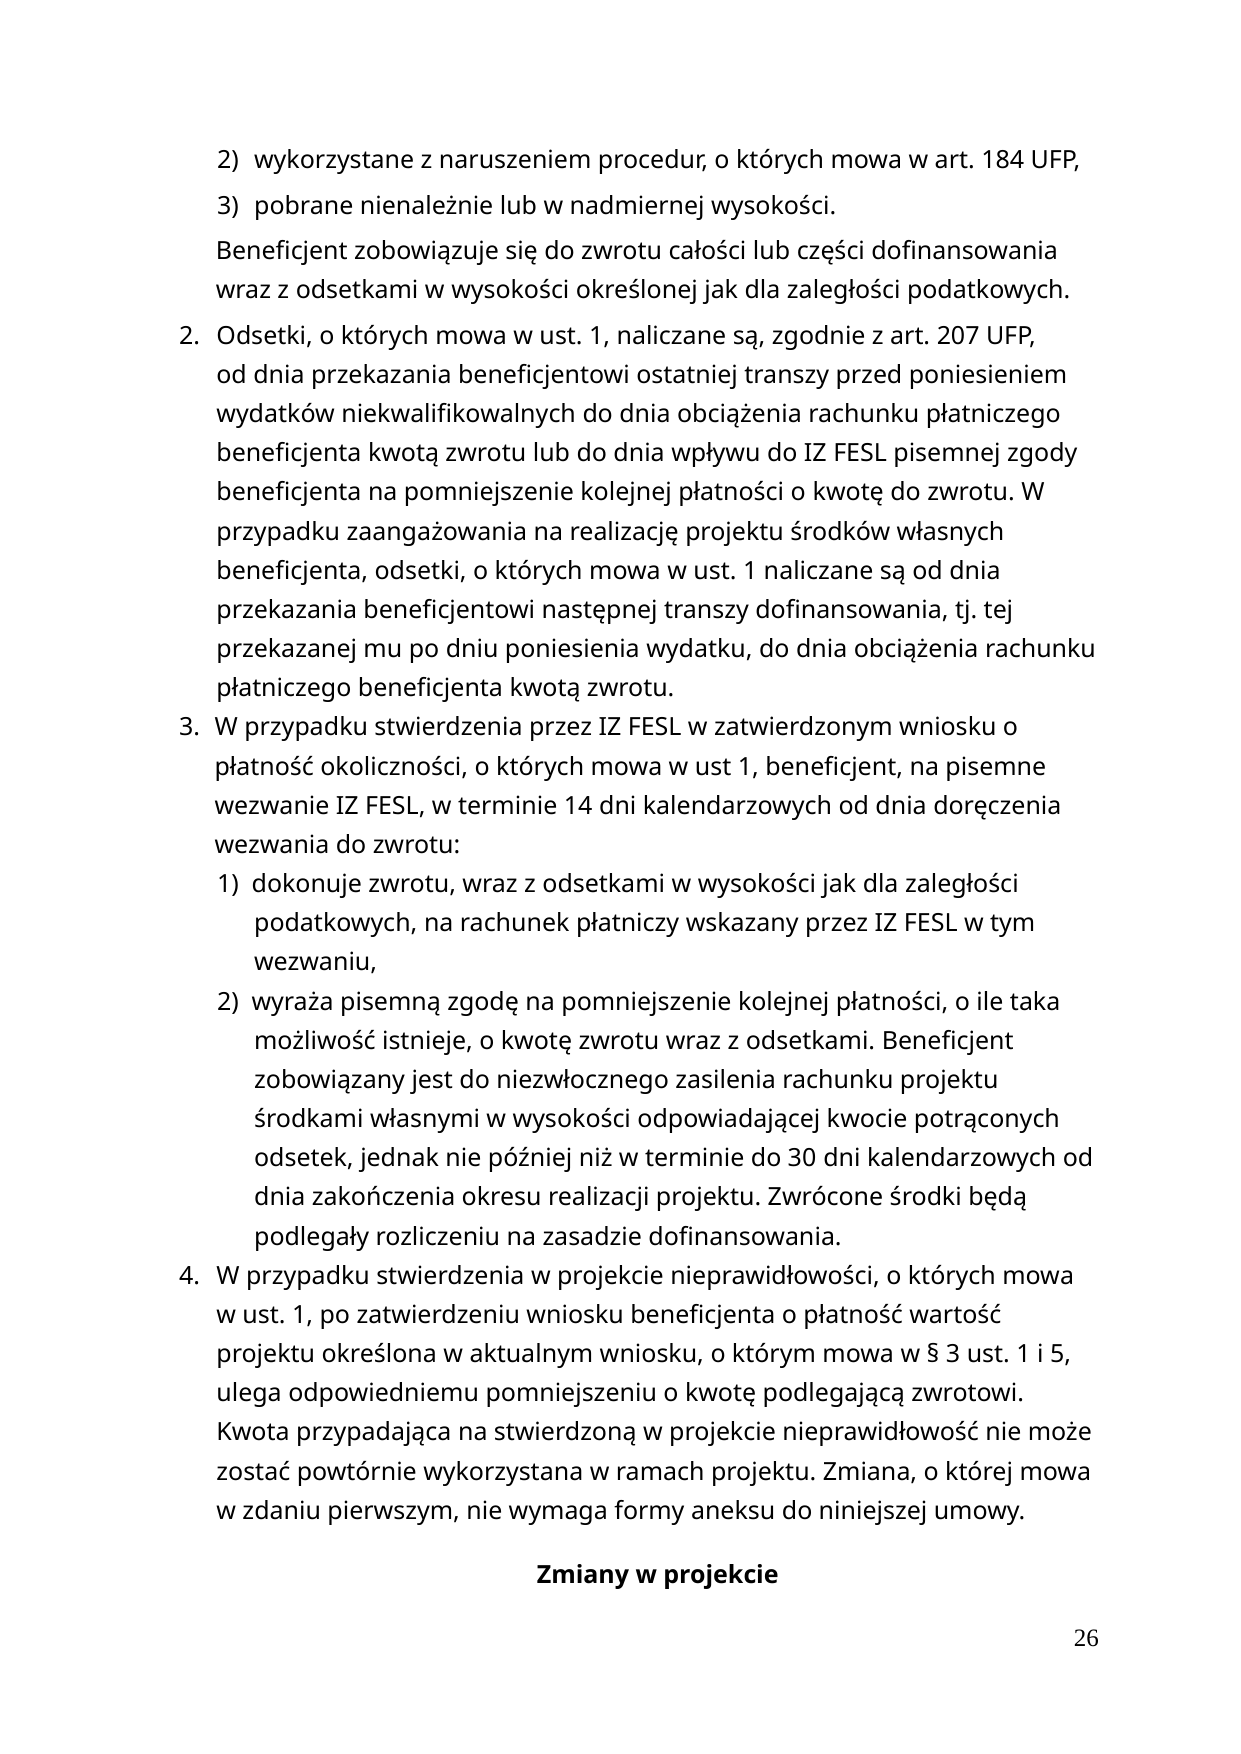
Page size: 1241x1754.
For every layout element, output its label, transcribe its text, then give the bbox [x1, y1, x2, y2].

list W przypadku stwierdzenia przez IZ FESL w zatwierdzonym wniosku o płatność okoliczności, o których mowa w ust 1, beneficjent, na pisemne wezwanie IZ FESL, w terminie 14 dni kalendarzowych od dnia doręczenia wezwania do zwrotu: [179, 709, 1098, 861]
list W przypadku stwierdzenia w projekcie nieprawidłowości, o których mowa w ust. 1, po zatwierdzeniu wniosku beneficjenta o płatność wartość projektu określona w aktualnym wniosku, o którym mowa w § 3 ust. 1 i 5, ulega odpowiedniemu pomniejszeniu o kwotę podlegającą zwrotowi. Kwota przypadająca na stwierdzoną w projekcie nieprawidłowość nie może zostać powtórnie wykorzystana w ramach projektu. Zmiana, o której mowa w zdaniu pierwszym, nie wymaga formy aneksu do niniejszej umowy. [179, 1257, 1098, 1526]
list 2) wyraża pisemną zgodę na pomniejszenie kolejnej płatności, o ile taka możliwość istnieje, o kwotę zwrotu wraz z odsetkami. Beneficjent zobowiązany jest do niezwłocznego zasilenia rachunku projektu środkami własnymi w wysokości odpowiadającej kwocie potrąconych odsetek, jednak nie później niż w terminie do 30 dni kalendarzowych od dnia zakończenia okresu realizacji projektu. Zwrócone środki będą podlegały rozliczeniu na zasadzie dofinansowania. [217, 983, 1098, 1252]
list Odsetki, o których mowa w ust. 1, naliczane są, zgodnie z art. 207 UFP, od dnia przekazania beneficjentowi ostatniej transzy przed poniesieniem wydatków niekwalifikowalnych do dnia obciążenia rachunku płatniczego beneficjenta kwotą zwrotu lub do dnia wpływu do IZ FESL pisemnej zgody beneficjenta na pomniejszenie kolejnej płatności o kwotę do zwrotu. W przypadku zaangażowania na realizację projektu środków własnych beneficjenta, odsetki, o których mowa w ust. 1 naliczane są od dnia przekazania beneficjentowi następnej transzy dofinansowania, tj. tej przekazanej mu po dniu poniesienia wydatku, do dnia obciążenia rachunku płatniczego beneficjenta kwotą zwrotu. [179, 317, 1098, 704]
list Zmiany w projekcie [217, 1557, 1098, 1591]
list pobrane nienależnie lub w nadmiernej wysokości. [217, 187, 1098, 221]
list wykorzystane z naruszeniem procedur, o których mowa w art. 184 UFP, [217, 142, 1098, 176]
list 1) dokonuje zwrotu, wraz z odsetkami w wysokości jak dla zaległości podatkowych, na rachunek płatniczy wskazany przez IZ FESL w tym wezwaniu, [217, 866, 1098, 978]
text Beneficjent zobowiązuje się do zwrotu całości lub części dofinansowania wraz z odsetkami w wysokości określonej jak dla zaległości podatkowych. [216, 233, 1098, 306]
